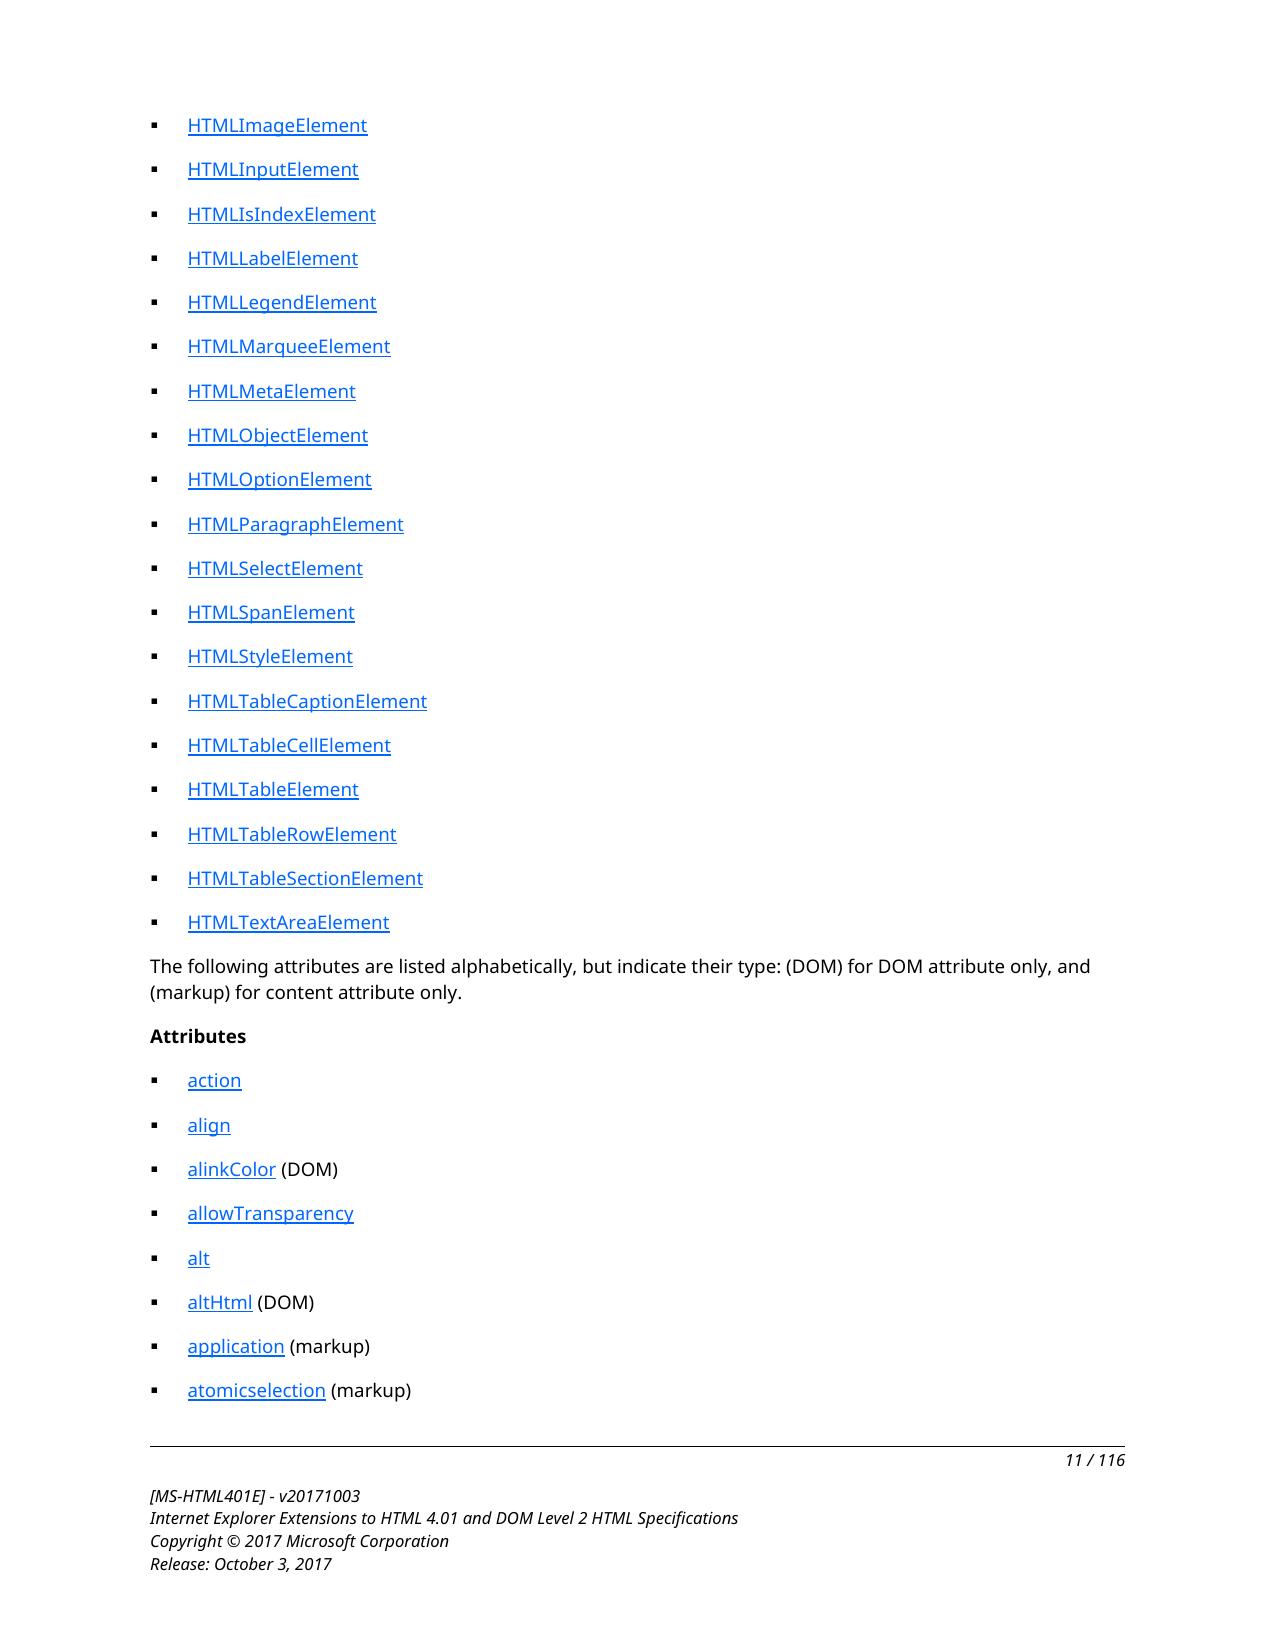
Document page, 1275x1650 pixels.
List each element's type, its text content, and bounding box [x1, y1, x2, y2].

list HTMLIsIndexElement [150, 201, 1125, 227]
list HTMLMetaElement [150, 378, 1125, 404]
list action [150, 1068, 1125, 1093]
list HTMLTableCaptionElement [150, 688, 1125, 713]
list HTMLOptionElement [150, 467, 1125, 492]
list HTMLTextAreaElement [150, 909, 1125, 935]
list HTMLSelectElement [150, 555, 1125, 581]
list alt [150, 1245, 1125, 1270]
list atomicselection (markup) [150, 1378, 1125, 1403]
list HTMLTableElement [150, 777, 1125, 802]
list allowTransparency [150, 1201, 1125, 1226]
list HTMLTableSectionElement [150, 865, 1125, 891]
list align [150, 1112, 1125, 1137]
list HTMLLabelElement [150, 245, 1125, 271]
list HTMLSpanElement [150, 599, 1125, 625]
list HTMLTableCellElement [150, 732, 1125, 758]
list HTMLInputElement [150, 157, 1125, 182]
list HTMLParagraphElement [150, 511, 1125, 536]
text The following attributes are listed alphabetically, but indicate their type: (DOM) for DOM attribute only, and (markup) for content attribute only. [150, 954, 1125, 1005]
text Attributes [150, 1023, 1125, 1049]
list HTMLObjectElement [150, 422, 1125, 448]
list alinkColor (DOM) [150, 1156, 1125, 1182]
list HTMLLegendElement [150, 289, 1125, 315]
list HTMLStyleElement [150, 644, 1125, 669]
list application (markup) [150, 1333, 1125, 1359]
list altHtml (DOM) [150, 1289, 1125, 1314]
list HTMLTableRowElement [150, 821, 1125, 846]
list HTMLImageElement [150, 112, 1125, 138]
list HTMLMarqueeElement [150, 334, 1125, 359]
